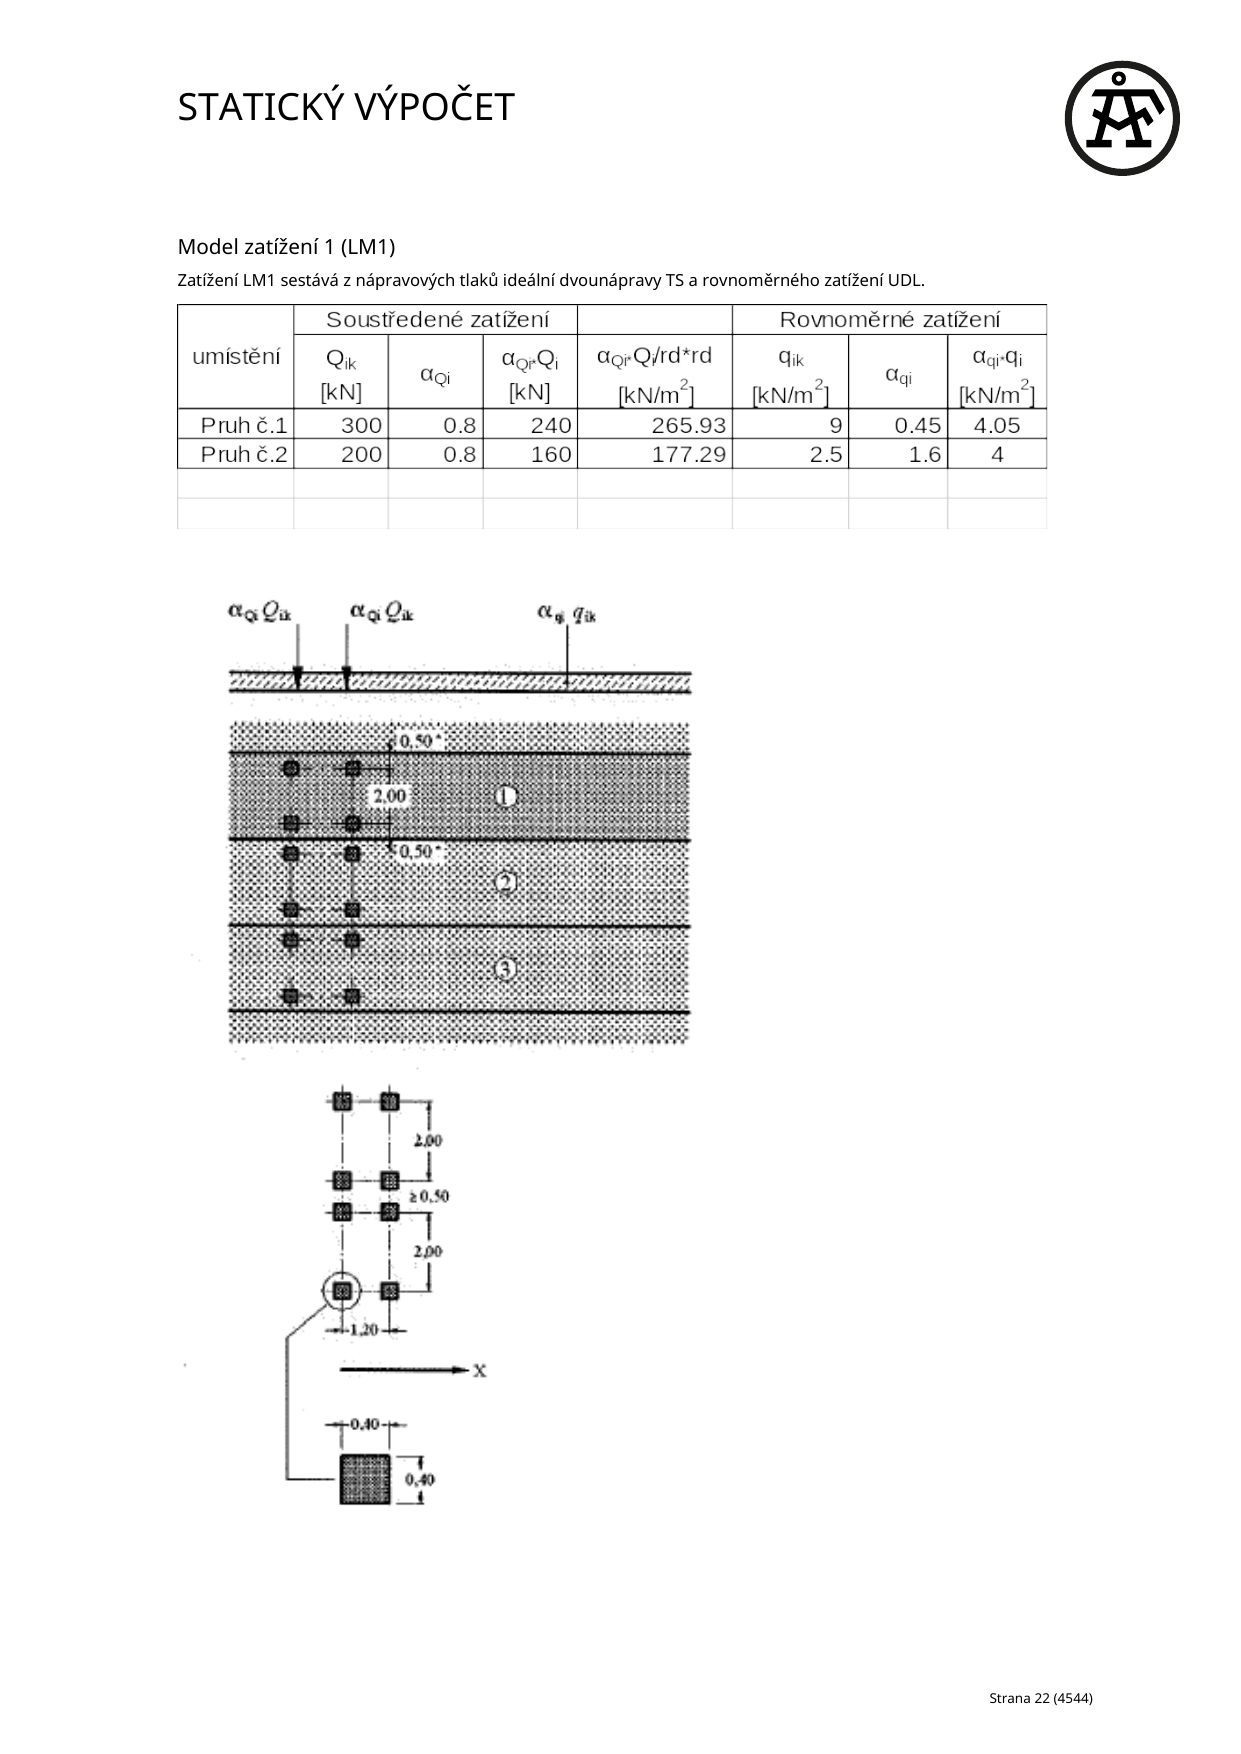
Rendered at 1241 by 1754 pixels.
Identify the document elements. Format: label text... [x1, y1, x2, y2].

subtitle Model zatížení 1 (LM1) [177, 232, 1092, 260]
text Zatížení LM1 sestává z nápravových tlaků ideální dvounápravy TS a rovnoměrného zatížení UDL. [177, 268, 1092, 291]
